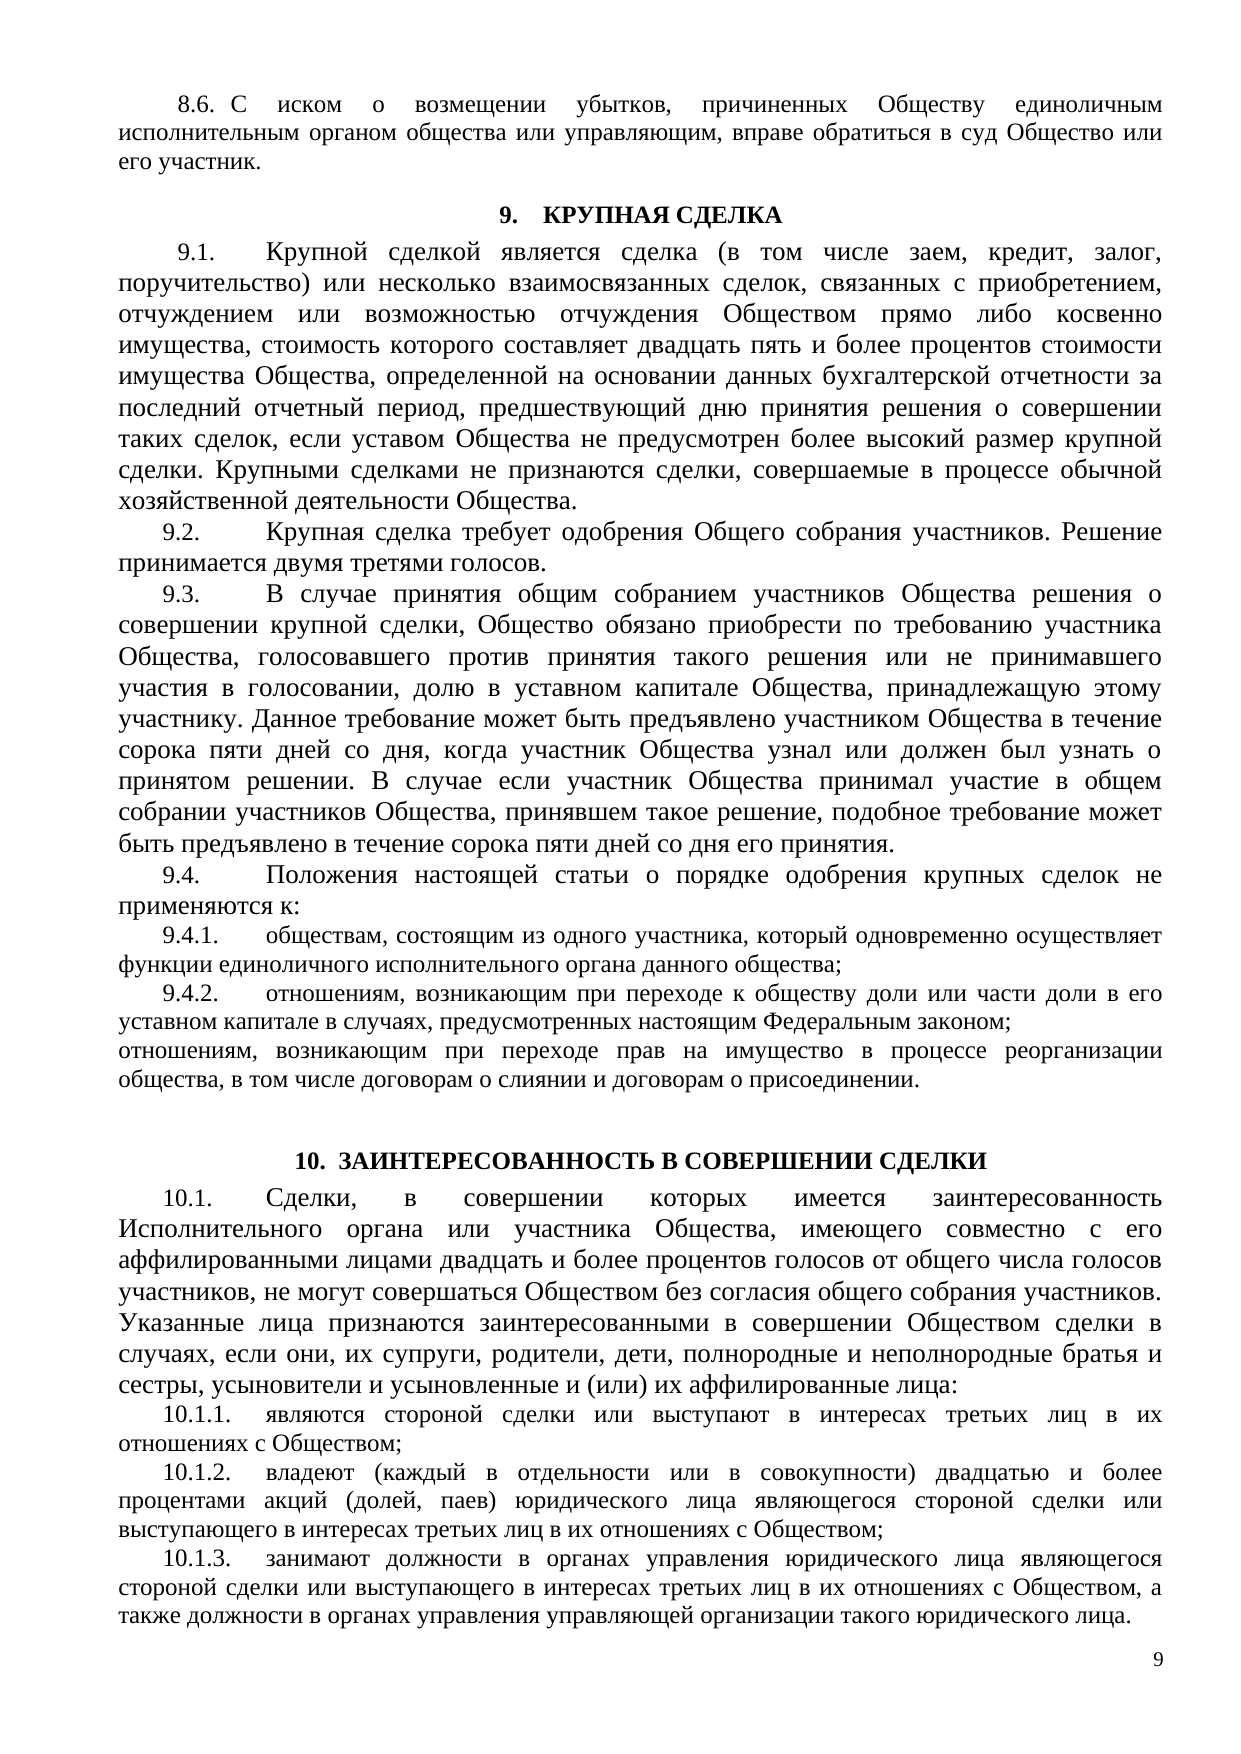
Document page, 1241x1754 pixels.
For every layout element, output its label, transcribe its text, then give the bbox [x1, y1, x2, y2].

list владеют (каждый в отдельности или в совокупности) двадцатью и более процентами акций (долей, паев) юридического лица являющегося стороной сделки или выступающего в интересах третьих лиц в их отношениях с Обществом; [118, 1457, 1163, 1543]
list отношениям, возникающим при переходе к обществу доли или части доли в его уставном капитале в случаях, предусмотренных настоящим Федеральным законом; [118, 978, 1163, 1035]
list Крупной сделкой является сделка (в том числе заем, кредит, залог, поручительство) или несколько взаимосвязанных сделок, связанных с приобретением, отчуждением или возможностью отчуждения Обществом прямо либо косвенно имущества, стоимость которого составляет двадцать пять и более процентов стоимости имущества Общества, определенной на основании данных бухгалтерской отчетности за последний отчетный период, предшествующий дню принятия решения о совершении таких сделок, если уставом Общества не предусмотрен более высокий размер крупной сделки. Крупными сделками не признаются сделки, совершаемые в процессе обычной хозяйственной деятельности Общества. [118, 235, 1163, 515]
subtitle Заинтересованность в совершении сделки [118, 1146, 1163, 1175]
list С иском о возмещении убытков, причиненных Обществу единоличным исполнительным органом общества или управляющим, вправе обратиться в суд Общество или его участник. [118, 89, 1163, 175]
list Сделки, в совершении которых имеется заинтересованность Исполнительного органа или участника Общества, имеющего совместно с его аффилированными лицами двадцать и более процентов голосов от общего числа голосов участников, не могут совершаться Обществом без согласия общего собрания участников. Указанные лица признаются заинтересованными в совершении Обществом сделки в случаях, если они, их супруги, родители, дети, полнородные и неполнородные братья и сестры, усыновители и усыновленные и (или) их аффилированные лица: [118, 1181, 1163, 1399]
subtitle крупная сделка [118, 200, 1163, 229]
list занимают должности в органах управления юридического лица являющегося стороной сделки или выступающего в интересах третьих лиц в их отношениях с Обществом, а также должности в органах управления управляющей организации такого юридического лица. [118, 1543, 1163, 1629]
text отношениям, возникающим при переходе прав на имущество в процессе реорганизации общества, в том числе договорам о слиянии и договорам о присоединении. [118, 1035, 1163, 1093]
list В случае принятия общим собранием участников Общества решения о совершении крупной сделки, Общество обязано приобрести по требованию участника Общества, голосовавшего против принятия такого решения или не принимавшего участия в голосовании, долю в уставном капитале Общества, принадлежащую этому участнику. Данное требование может быть предъявлено участником Общества в течение сорока пяти дней со дня, когда участник Общества узнал или должен был узнать о принятом решении. В случае если участник Общества принимал участие в общем собрании участников Общества, принявшем такое решение, подобное требование может быть предъявлено в течение сорока пяти дней со дня его принятия. [118, 577, 1163, 858]
list обществам, состоящим из одного участника, который одновременно осуществляет функции единоличного исполнительного органа данного общества; [118, 920, 1163, 978]
list Положения настоящей статьи о порядке одобрения крупных сделок не применяются к: [118, 858, 1163, 920]
list являются стороной сделки или выступают в интересах третьих лиц в их отношениях с Обществом; [118, 1399, 1163, 1457]
list Крупная сделка требует одобрения Общего собрания участников. Решение принимается двумя третями голосов. [118, 515, 1163, 577]
